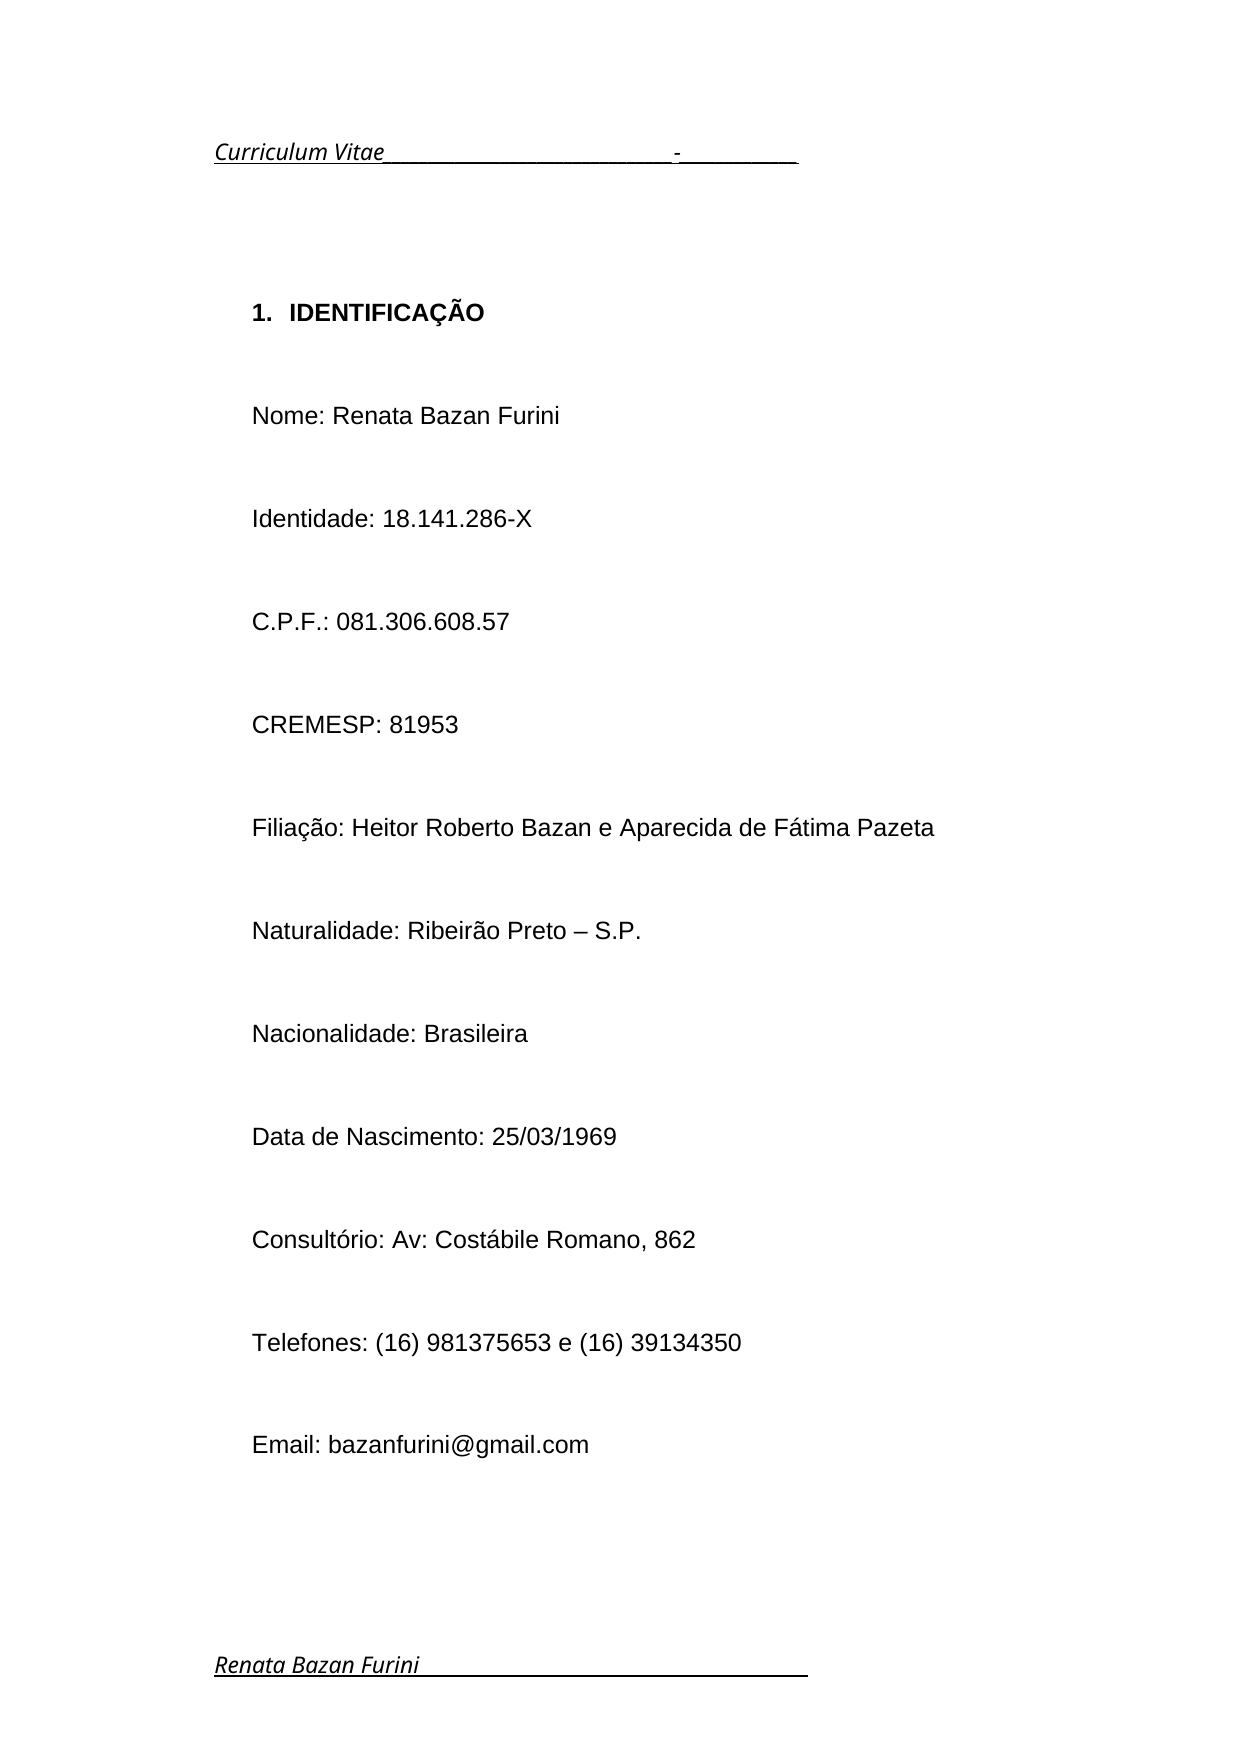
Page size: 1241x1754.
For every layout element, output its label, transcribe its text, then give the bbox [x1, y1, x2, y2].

text Email: bazanfurini@gmail.com [214, 1431, 1062, 1459]
text Data de Nascimento: 25/03/1969 [214, 1122, 1062, 1151]
text C.P.F.: 081.306.608.57 [214, 607, 1062, 636]
text Naturalidade: Ribeirão Preto – S.P. [214, 916, 1062, 945]
text Consultório: Av: Costábile Romano, 862 [214, 1225, 1062, 1253]
text Filiação: Heitor Roberto Bazan e Aparecida de Fátima Pazeta [214, 813, 1062, 842]
text CREMESP: 81953 [214, 710, 1062, 739]
text Telefones: (16) 981375653 e (16) 39134350 [214, 1328, 1062, 1356]
text Nome: Renata Bazan Furini [214, 401, 1062, 430]
text Identidade: 18.141.286-X [214, 504, 1062, 533]
text Nacionalidade: Brasileira [214, 1019, 1062, 1048]
list IDENTIFICAÇÃO [252, 298, 1062, 327]
